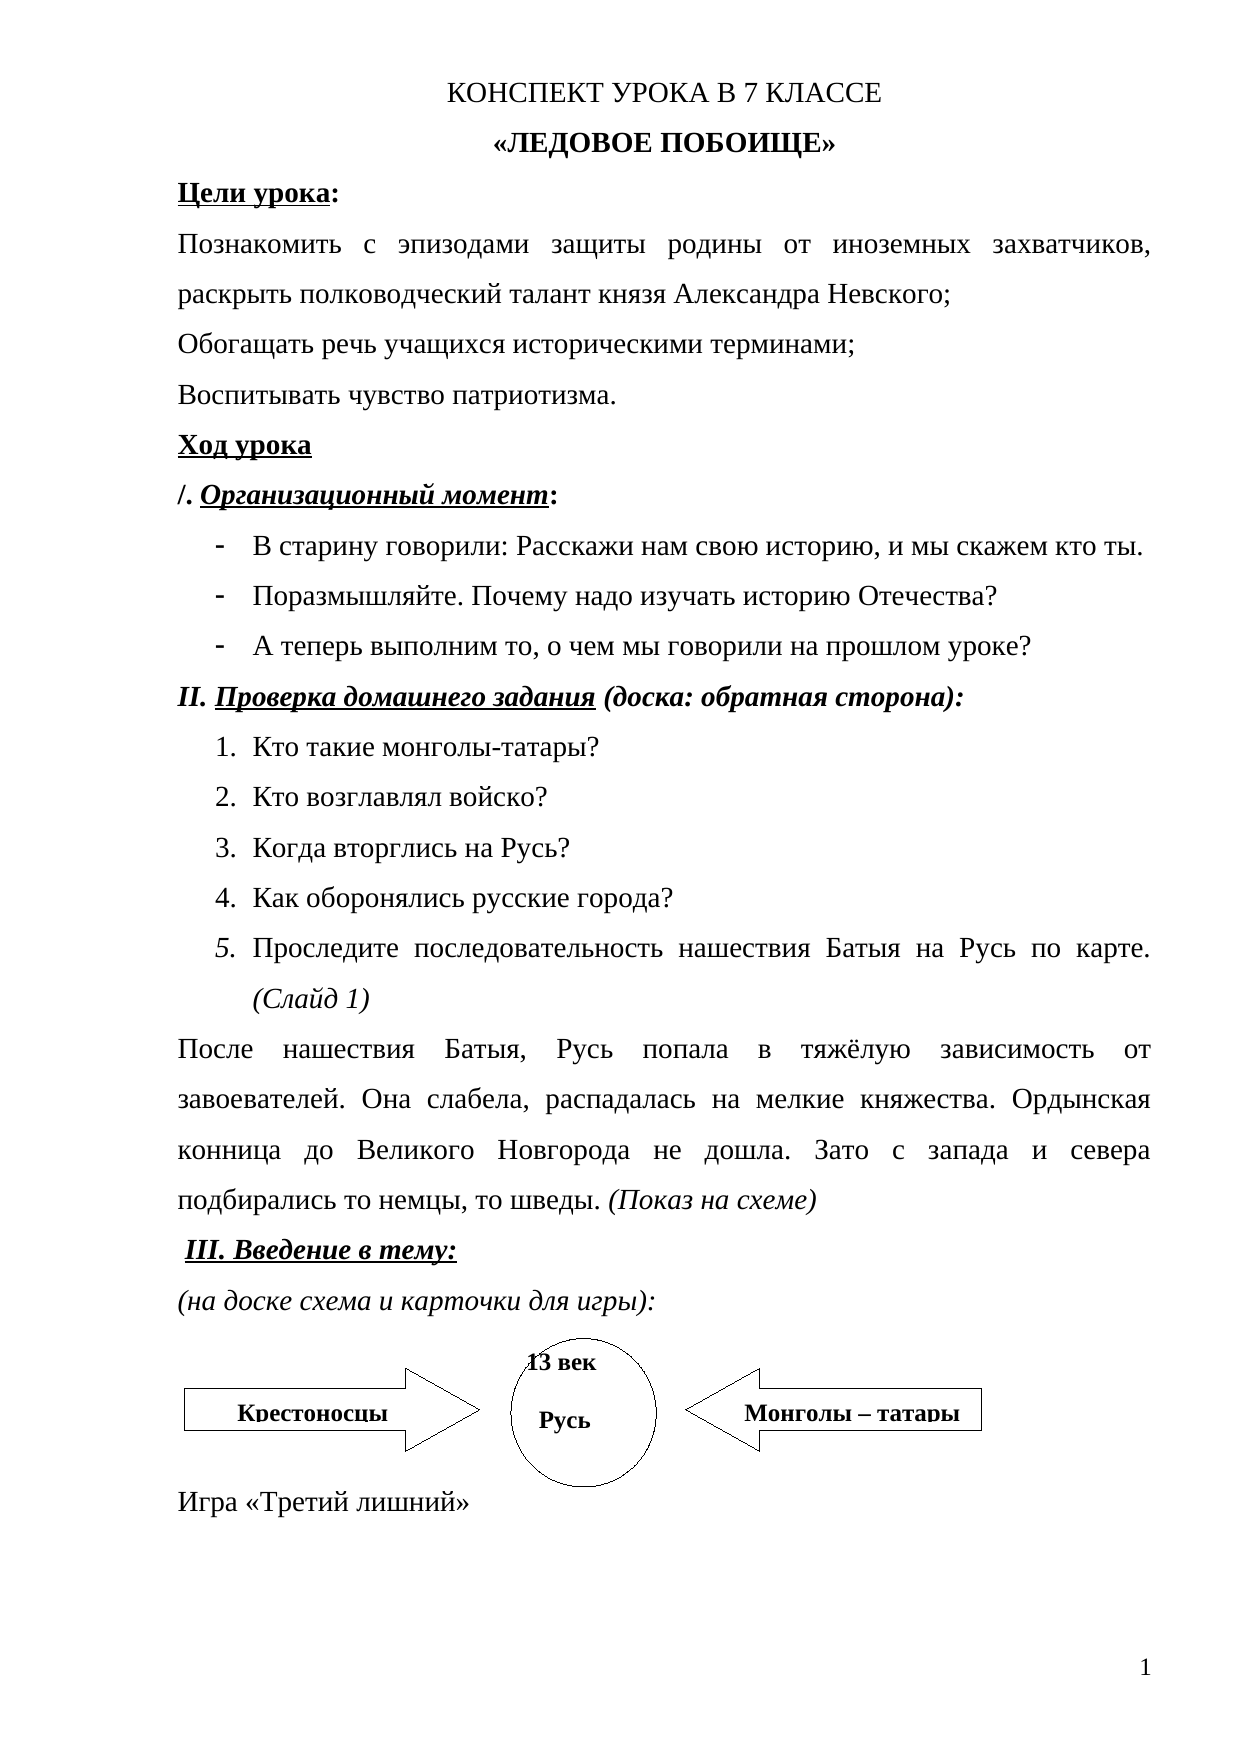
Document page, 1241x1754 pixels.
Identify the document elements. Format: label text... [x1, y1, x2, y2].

list Поразмышляйте. Почему надо изучать историю Отечества? [215, 578, 1152, 612]
list Проследите последовательность нашествия Батыя на Русь по карте. (Слайд 1) [215, 931, 1152, 1014]
text Обогащать речь учащихся историческими терминами; [177, 326, 1152, 360]
list Как оборонялись русские города? [215, 880, 1152, 914]
text /. Организационный момент: [177, 477, 1152, 511]
text Познакомить с эпизодами защиты родины от иноземных захватчиков, раскрыть полководческий талант князя Александра Невского; [177, 226, 1152, 310]
text КОНСПЕКТ УРОКА В 7 КЛАССЕ [177, 75, 1152, 108]
text III. Введение в тему: [177, 1232, 1152, 1266]
text Ход урока [177, 427, 1152, 461]
text После нашествия Батыя, Русь попала в тяжёлую зависимость от завоевателей. Она слабела, распадалась на мелкие княжества. Ордынская конница до Великого Новгорода не дошла. Зато с запада и севера подбирались то немцы, то шведы. (Показ на схеме) [177, 1031, 1152, 1216]
list В старину говорили: Расскажи нам свою историю, и мы скажем кто ты. [215, 528, 1152, 561]
list А теперь выполним то, о чем мы говорили на прошлом уроке? [215, 628, 1152, 662]
list Когда вторглись на Русь? [215, 830, 1152, 863]
list Кто возглавлял войско? [215, 779, 1152, 813]
text Воспитывать чувство патриотизма. [177, 377, 1152, 410]
text «ЛЕДОВОЕ ПОБОИЩЕ» [177, 125, 1152, 159]
text Цели урока: [177, 176, 1152, 209]
text Игра «Третий лишний» [177, 1484, 1152, 1517]
list Кто такие монголы-татары? [215, 729, 1152, 763]
text (на доске схема и карточки для игры): [177, 1283, 1152, 1316]
text II. Проверка домашнего задания (доска: обратная сторона): [177, 679, 1152, 712]
